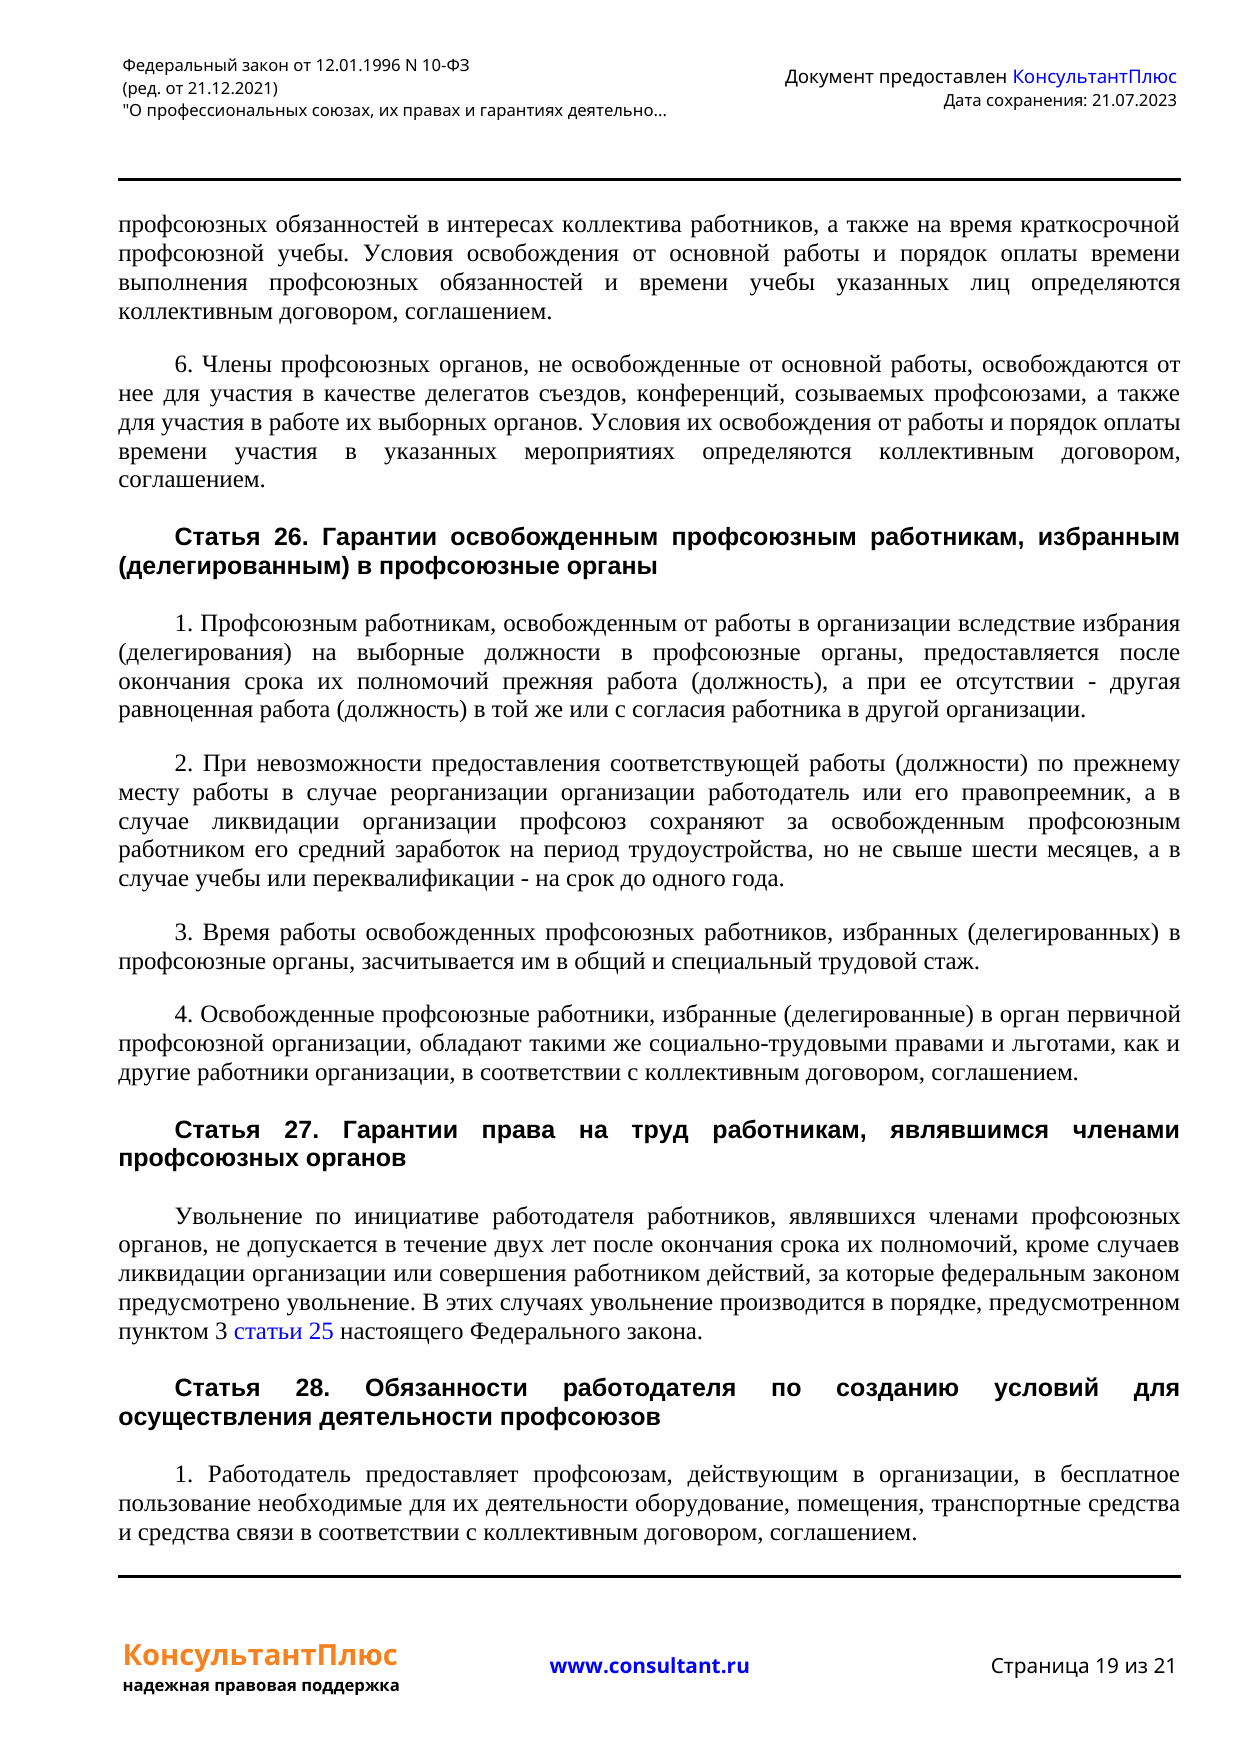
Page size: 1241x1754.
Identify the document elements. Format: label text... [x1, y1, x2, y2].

text 4. Освобожденные профсоюзные работники, избранные (делегированные) в орган первичной профсоюзной организации, обладают такими же социально-трудовыми правами и льготами, как и другие работники организации, в соответствии с коллективным договором, соглашением. [118, 999, 1181, 1086]
title Статья 26. Гарантии освобожденным профсоюзным работникам, избранным (делегированным) в профсоюзные органы [118, 522, 1181, 579]
text 6. Члены профсоюзных органов, не освобожденные от основной работы, освобождаются от нее для участия в качестве делегатов съездов, конференций, созываемых профсоюзами, а также для участия в работе их выборных органов. Условия их освобождения от работы и порядок оплаты времени участия в указанных мероприятиях определяются коллективным договором, соглашением. [118, 349, 1181, 493]
title Статья 28. Обязанности работодателя по созданию условий для осуществления деятельности профсоюзов [118, 1373, 1181, 1431]
text 2. При невозможности предоставления соответствующей работы (должности) по прежнему месту работы в случае реорганизации организации работодатель или его правопреемник, а в случае ликвидации организации профсоюз сохраняют за освобожденным профсоюзным работником его средний заработок на период трудоустройства, но не свыше шести месяцев, а в случае учебы или переквалификации - на срок до одного года. [118, 748, 1181, 892]
title Статья 27. Гарантии права на труд работникам, являвшимся членами профсоюзных органов [118, 1114, 1181, 1172]
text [118, 209, 1181, 324]
text Увольнение по инициативе работодателя работников, являвшихся членами профсоюзных органов, не допускается в течение двух лет после окончания срока их полномочий, кроме случаев ликвидации организации или совершения работником действий, за которые федеральным законом предусмотрено увольнение. В этих случаях увольнение производится в порядке, предусмотренном пунктом 3 статьи 25 настоящего Федерального закона. [118, 1201, 1181, 1344]
text 1. Профсоюзным работникам, освобожденным от работы в организации вследствие избрания (делегирования) на выборные должности в профсоюзные органы, предоставляется после окончания срока их полномочий прежняя работа (должность), а при ее отсутствии - другая равноценная работа (должность) в той же или с согласия работника в другой организации. [118, 608, 1181, 723]
text 3. Время работы освобожденных профсоюзных работников, избранных (делегированных) в профсоюзные органы, засчитывается им в общий и специальный трудовой стаж. [118, 917, 1181, 974]
text 1. Работодатель предоставляет профсоюзам, действующим в организации, в бесплатное пользование необходимые для их деятельности оборудование, помещения, транспортные средства и средства связи в соответствии с коллективным договором, соглашением. [118, 1459, 1181, 1546]
